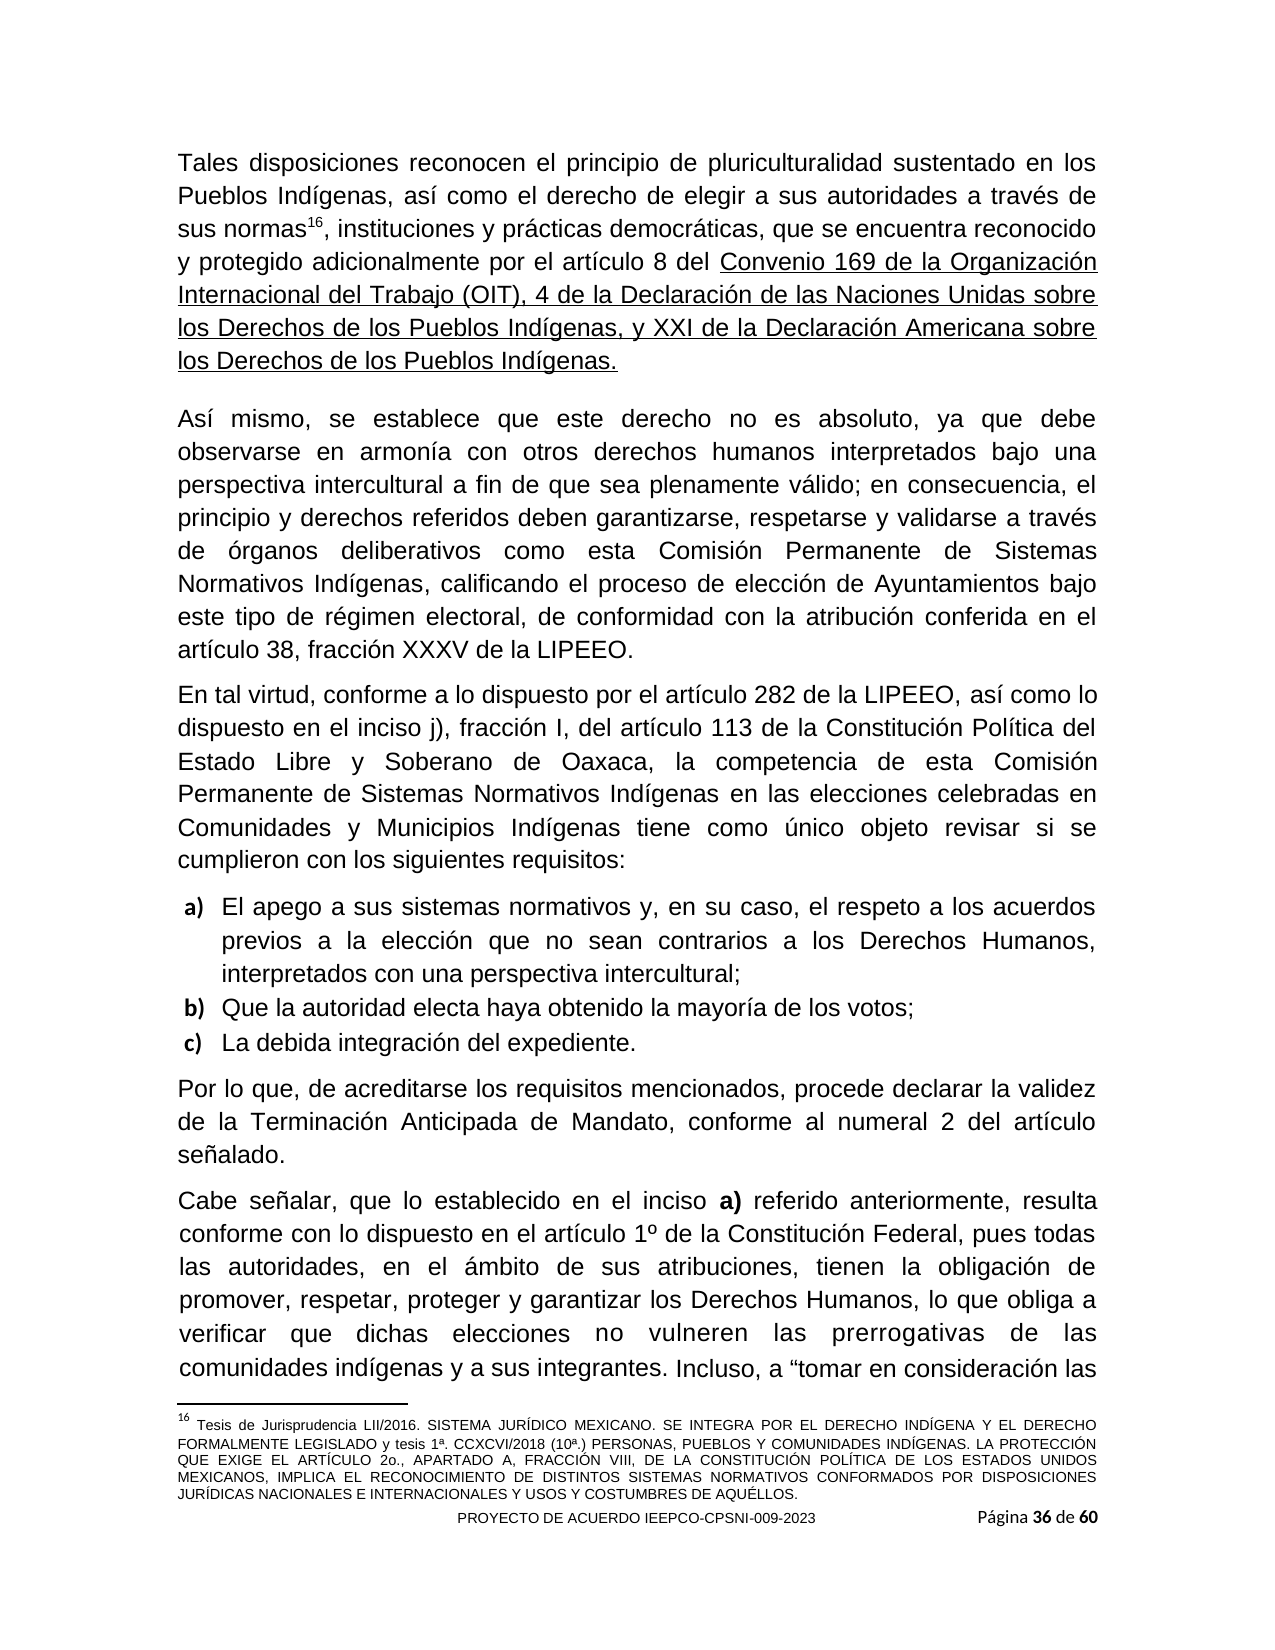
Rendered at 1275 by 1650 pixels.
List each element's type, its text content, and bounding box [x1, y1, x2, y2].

text Tales disposiciones reconocen el principio de pluriculturalidad sustentado en los Pueblos Indígenas, así como el derecho de elegir a sus autoridades a través de sus normas, instituciones y prácticas democráticas, que se encuentra reconocido y protegido adicionalmente por el artículo 8 del Convenio 169 de la Organización Internacional del Trabajo (OIT), 4 de la Declaración de las Naciones Unidas sobre los Derechos de los Pueblos Indígenas, y XXI de la Declaración Americana sobre los Derechos de los Pueblos Indígenas. [177, 306, 1098, 374]
text Así mismo, se establece que este derecho no es absoluto, ya que debe observarse en armonía con otros derechos humanos interpretados bajo una perspectiva intercultural a fin de que sea plenamente válido; en consecuencia, el principio y derechos referidos deben garantizarse, respetarse y validarse a través de órganos deliberativos como esta Comisión Permanente de Sistemas Normativos Indígenas, calificando el proceso de elección de Ayuntamientos bajo este tipo de régimen electoral, de conformidad con la atribución conferida en el artículo 38, fracción XXXV de la LIPEEO. [177, 404, 1098, 664]
text En tal virtud, conforme a lo dispuesto por el artículo 282 de la LIPEEO, así como lo dispuesto en el inciso j), fracción I, del artículo 113 de la Constitución Política del Estado Libre y Soberano de Oaxaca, la competencia de esta Comisión Permanente de Sistemas Normativos Indígenas en las elecciones celebradas en Comunidades y Municipios Indígenas tiene como único objeto revisar si se cumplieron con los siguientes requisitos: [177, 680, 1098, 874]
text Tales disposiciones reconocen el principio de pluriculturalidad sustentado en los Pueblos Indígenas, así como el derecho de elegir a sus autoridades a través de sus normas, instituciones y prácticas democráticas, que se encuentra reconocido y protegido adicionalmente por el artículo 8 del Convenio 169 de la Organización Internacional del Trabajo (OIT), 4 de la Declaración de las Naciones Unidas sobre los Derechos de los Pueblos Indígenas, y XXI de la Declaración Americana sobre los Derechos de los Pueblos Indígenas. [177, 148, 1098, 305]
list Que la autoridad electa haya obtenido la mayoría de los votos; [184, 992, 1098, 1022]
list La debida integración del expediente. [184, 1027, 1098, 1057]
list El apego a sus sistemas normativos y, en su caso, el respeto a los acuerdos previos a la elección que no sean contrarios a los Derechos Humanos, interpretados con una perspectiva intercultural; [184, 891, 1098, 988]
text Por lo que, de acreditarse los requisitos mencionados, procede declarar la validez de la Terminación Anticipada de Mandato, conforme al numeral 2 del artículo señalado. [177, 1074, 1098, 1169]
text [178, 1186, 1098, 1382]
